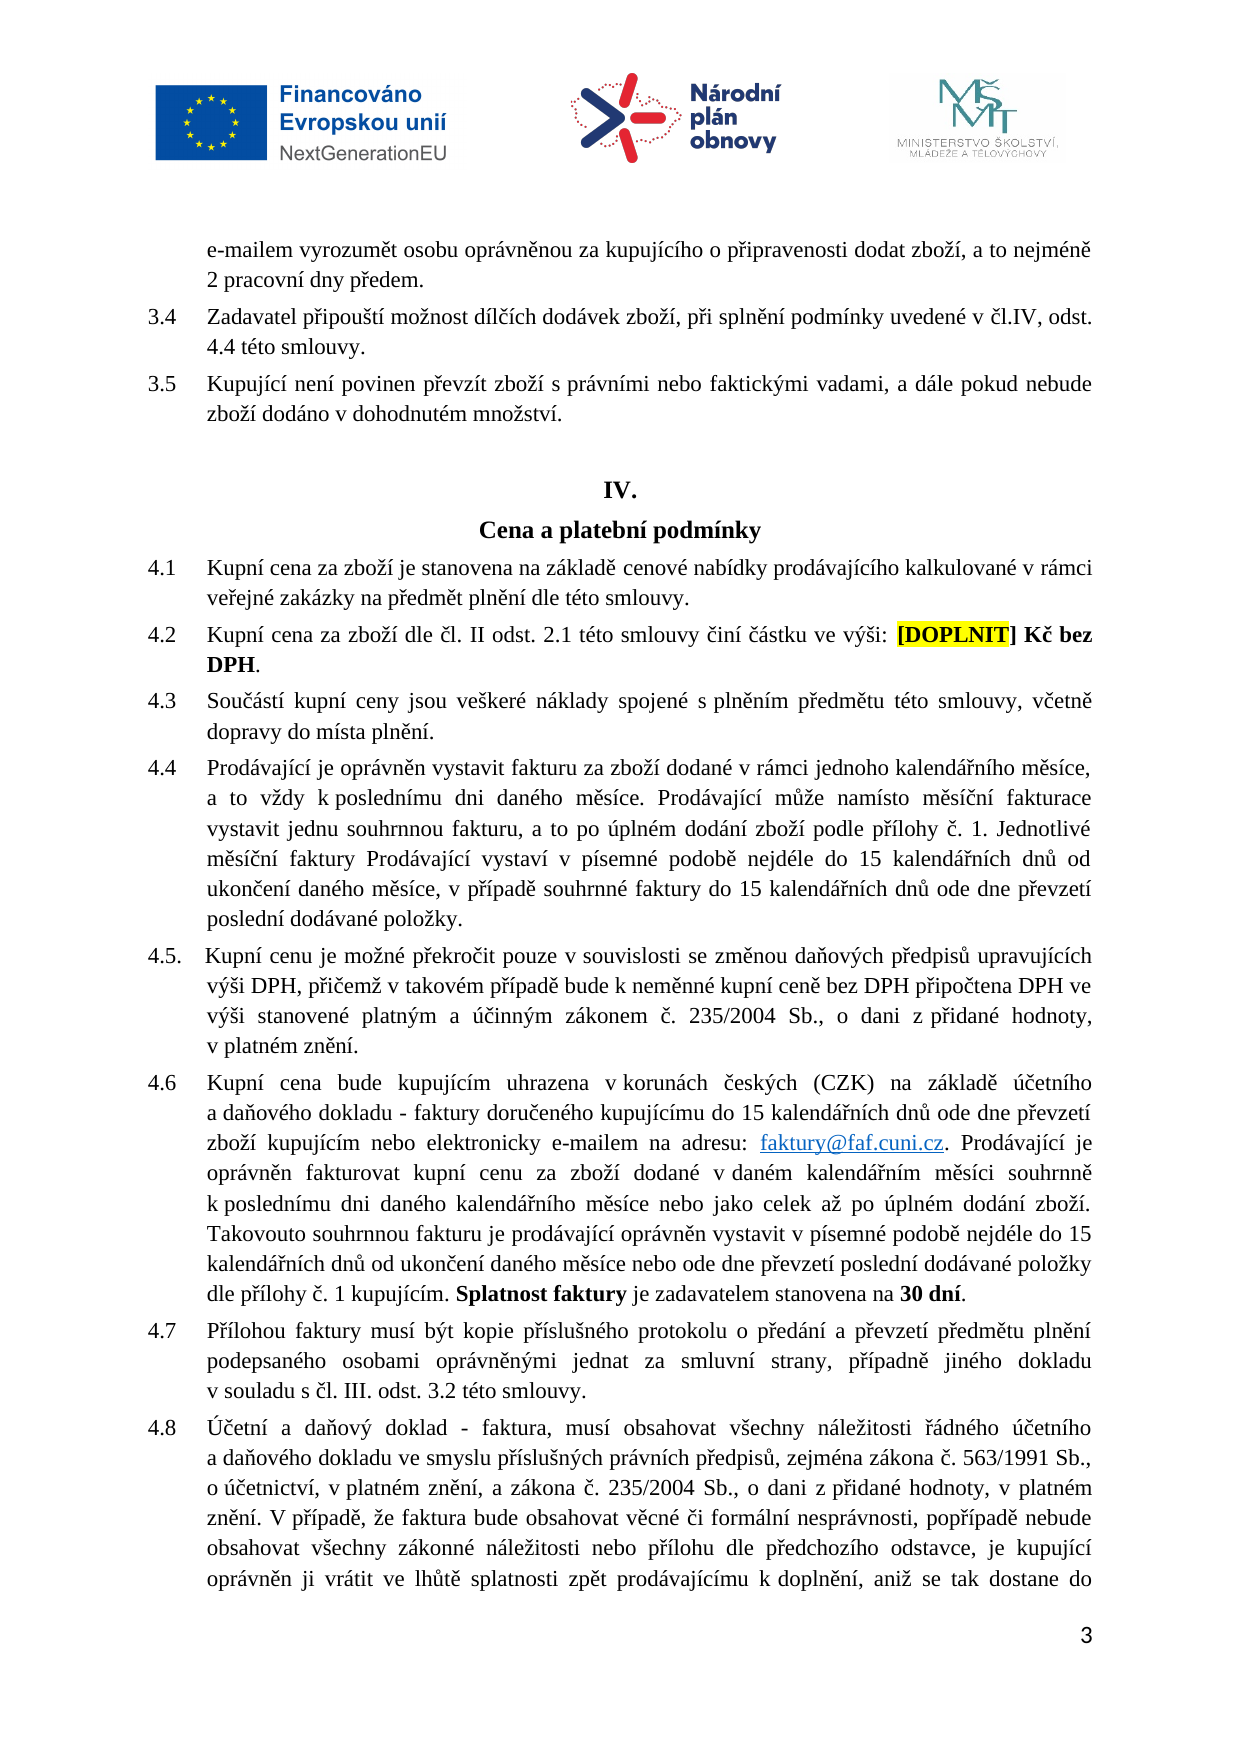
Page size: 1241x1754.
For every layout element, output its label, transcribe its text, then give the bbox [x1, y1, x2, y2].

text 4.3 Součástí kupní ceny jsou veškeré náklady spojené s plněním předmětu této smlouvy, včetně dopravy do místa plnění. [148, 687, 1093, 744]
picture [889, 73, 1066, 163]
title IV. [148, 476, 1093, 504]
title Cena a platební podmínky [148, 515, 1093, 544]
text 4.4 Prodávající je oprávněn vystavit fakturu za zboží dodané v rámci jednoho kalendářního měsíce, a to vždy k poslednímu dni daného měsíce. Prodávající může namísto měsíční fakturace vystavit jednu souhrnnou fakturu, a to po úplném dodání zboží podle přílohy č. 1. Jednotlivé měsíční faktury Prodávající vystaví v písemné podobě nejdéle do 15 kalendářních dnů od ukončení daného měsíce, v případě souhrnné faktury do 15 kalendářních dnů ode dne převzetí poslední dodávané položky. [148, 754, 1093, 932]
text 4.7 Přílohou faktury musí být kopie příslušného protokolu o předání a převzetí předmětu plnění podepsaného osobami oprávněnými jednat za smluvní strany, případně jiného dokladu v souladu s čl. III. odst. 3.2 této smlouvy. [148, 1317, 1093, 1403]
text 3.4 Zadavatel připouští možnost dílčích dodávek zboží, při splnění podmínky uvedené v čl.IV, odst. 4.4 této smlouvy. [148, 303, 1093, 359]
text 4.2 Kupní cena za zboží dle čl. II odst. 2.1 této smlouvy činí částku ve výši: [DOPLNIT] Kč bez DPH. [148, 621, 1093, 677]
text 4.6 Kupní cena bude kupujícím uhrazena v korunách českých (CZK) na základě účetního a daňového dokladu - faktury doručeného kupujícímu do 15 kalendářních dnů ode dne převzetí zboží kupujícím nebo elektronicky e-mailem na adresu: faktury@faf.cuni.cz. Prodávající je oprávněn fakturovat kupní cenu za zboží dodané v daném kalendářním měsíci souhrnně k poslednímu dni daného kalendářního měsíce nebo jako celek až po úplném dodání zboží. Takovouto souhrnnou fakturu je prodávající oprávněn vystavit v písemné podobě nejdéle do 15 kalendářních dnů od ukončení daného měsíce nebo ode dne převzetí poslední dodávané položky dle přílohy č. 1 kupujícím. Splatnost faktury je zadavatelem stanovena na 30 dní. [148, 1069, 1093, 1307]
text 3.5 Kupující není povinen převzít zboží s právními nebo faktickými vadami, a dále pokud nebude zboží dodáno v dohodnutém množství. [148, 370, 1093, 426]
text 4.1 Kupní cena za zboží je stanovena na základě cenové nabídky prodávajícího kalkulované v rámci veřejné zakázky na předmět plnění dle této smlouvy. [148, 554, 1093, 611]
picture [147, 73, 468, 170]
picture [570, 73, 782, 163]
text 4.5. Kupní cenu je možné překročit pouze v souvislosti se změnou daňových předpisů upravujících výši DPH, přičemž v takovém případě bude k neměnné kupní ceně bez DPH připočtena DPH ve výši stanovené platným a účinným zákonem č. 235/2004 Sb., o dani z přidané hodnoty, v platném znění. [148, 942, 1093, 1059]
